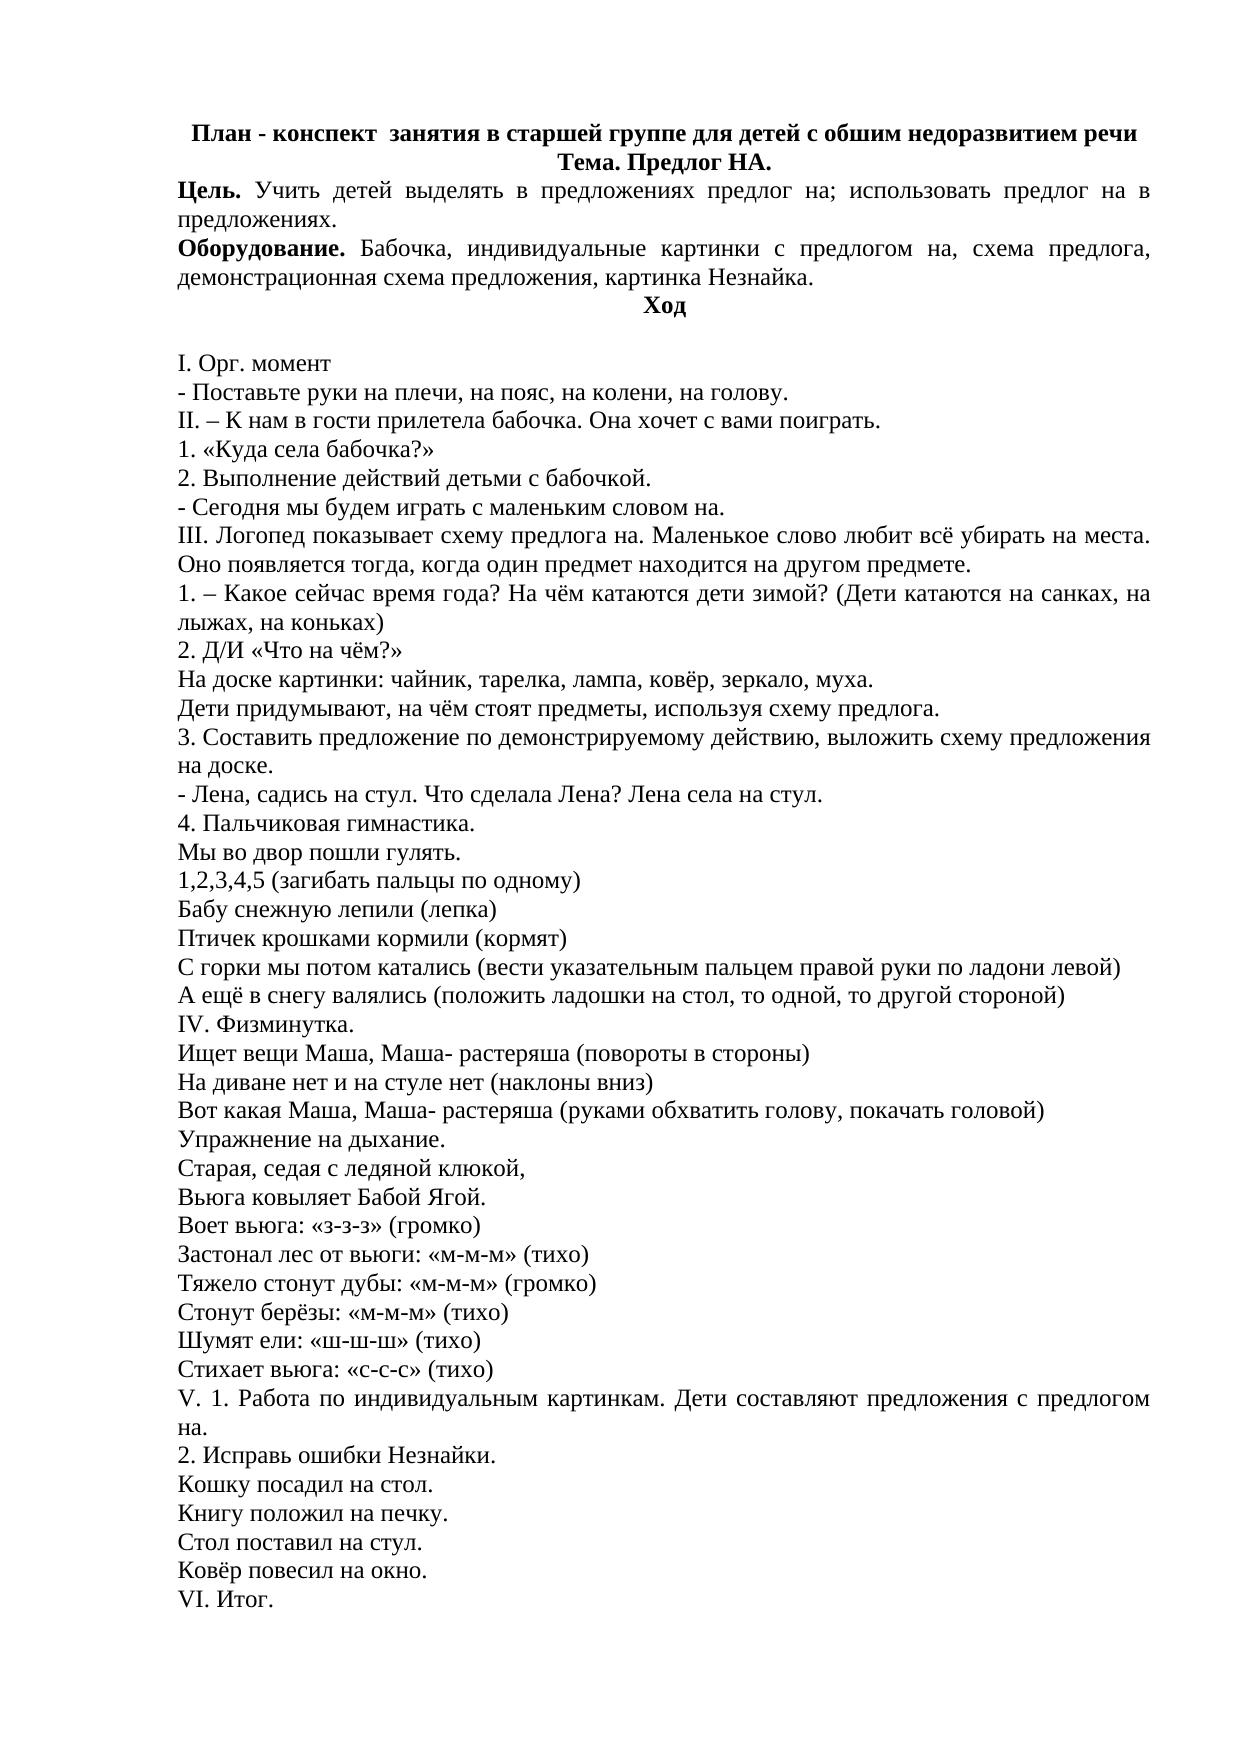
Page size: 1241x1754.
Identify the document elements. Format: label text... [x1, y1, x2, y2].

text Вьюга ковыляет Бабой Ягой. [177, 1182, 1152, 1211]
text III. Логопед показывает схему предлога на. Маленькое слово любит всё убирать на места. Оно появляется тогда, когда один предмет находится на другом предмете. [177, 521, 1152, 578]
text Птичек крошками кормили (кормят) [177, 923, 1152, 952]
text Стихает вьюга: «с-с-с» (тихо) [177, 1354, 1152, 1383]
text Бабу снежную лепили (лепка) [177, 894, 1152, 923]
text С горки мы потом катались (вести указательным пальцем правой руки по ладони левой) [177, 952, 1152, 981]
text Стонут берёзы: «м-м-м» (тихо) [177, 1297, 1152, 1326]
text Тяжело стонут дубы: «м-м-м» (громко) [177, 1268, 1152, 1297]
text - Поставьте руки на плечи, на пояс, на колени, на голову. [177, 377, 1152, 406]
text На диване нет и на стуле нет (наклоны вниз) [177, 1067, 1152, 1096]
text 2. Исправь ошибки Незнайки. [177, 1441, 1152, 1469]
text 3. Составить предложение по демонстрируемому действию, выложить схему предложения на доске. [177, 722, 1152, 779]
text Книгу положил на печку. [177, 1498, 1152, 1527]
text VI. Итог. [177, 1584, 1152, 1613]
text - Сегодня мы будем играть с маленьким словом на. [177, 492, 1152, 521]
text Ищет вещи Маша, Маша- растеряша (повороты в стороны) [177, 1038, 1152, 1067]
text - Лена, садись на стул. Что сделала Лена? Лена села на стул. [177, 779, 1152, 808]
text Тема. Предлог НА. [177, 147, 1152, 176]
text 2. Д/И «Что на чём?» [177, 636, 1152, 664]
text Ковёр повесил на окно. [177, 1556, 1152, 1584]
text 1. «Куда села бабочка?» [177, 434, 1152, 463]
text На доске картинки: чайник, тарелка, лампа, ковёр, зеркало, муха. [177, 664, 1152, 693]
text Орг. момент [177, 348, 1152, 377]
text 1,2,3,4,5 (загибать пальцы по одному) [177, 866, 1152, 894]
text Застонал лес от вьюги: «м-м-м» (тихо) [177, 1239, 1152, 1268]
text Воет вьюга: «з-з-з» (громко) [177, 1211, 1152, 1239]
text А ещё в снегу валялись (положить ладошки на стол, то одной, то другой стороной) [177, 981, 1152, 1009]
text Кошку посадил на стол. [177, 1469, 1152, 1498]
text IV. Физминутка. [177, 1009, 1152, 1038]
text Стол поставил на стул. [177, 1527, 1152, 1556]
text II. – К нам в гости прилетела бабочка. Она хочет с вами поиграть. [177, 406, 1152, 434]
text 4. Пальчиковая гимнастика. [177, 808, 1152, 837]
text Ход [177, 291, 1152, 319]
text Шумят ели: «ш-ш-ш» (тихо) [177, 1326, 1152, 1354]
text Мы во двор пошли гулять. [177, 837, 1152, 866]
text Оборудование. Бабочка, индивидуальные картинки с предлогом на, схема предлога, демонстрационная схема предложения, картинка Незнайка. [177, 233, 1152, 291]
text Упражнение на дыхание. [177, 1124, 1152, 1153]
text Цель. Учить детей выделять в предложениях предлог на; использовать предлог на в предложениях. [177, 176, 1152, 233]
text Старая, седая с ледяной клюкой, [177, 1153, 1152, 1182]
text План - конспект занятия в старшей группе для детей с обшим недоразвитием речи [177, 118, 1152, 147]
text Вот какая Маша, Маша- растеряша (руками обхватить голову, покачать головой) [177, 1096, 1152, 1124]
text 1. – Какое сейчас время года? На чём катаются дети зимой? (Дети катаются на санках, на лыжах, на коньках) [177, 578, 1152, 636]
text 2. Выполнение действий детьми с бабочкой. [177, 463, 1152, 492]
text Дети придумывают, на чём стоят предметы, используя схему предлога. [177, 693, 1152, 722]
text V. 1. Работа по индивидуальным картинкам. Дети составляют предложения с предлогом на. [177, 1383, 1152, 1441]
